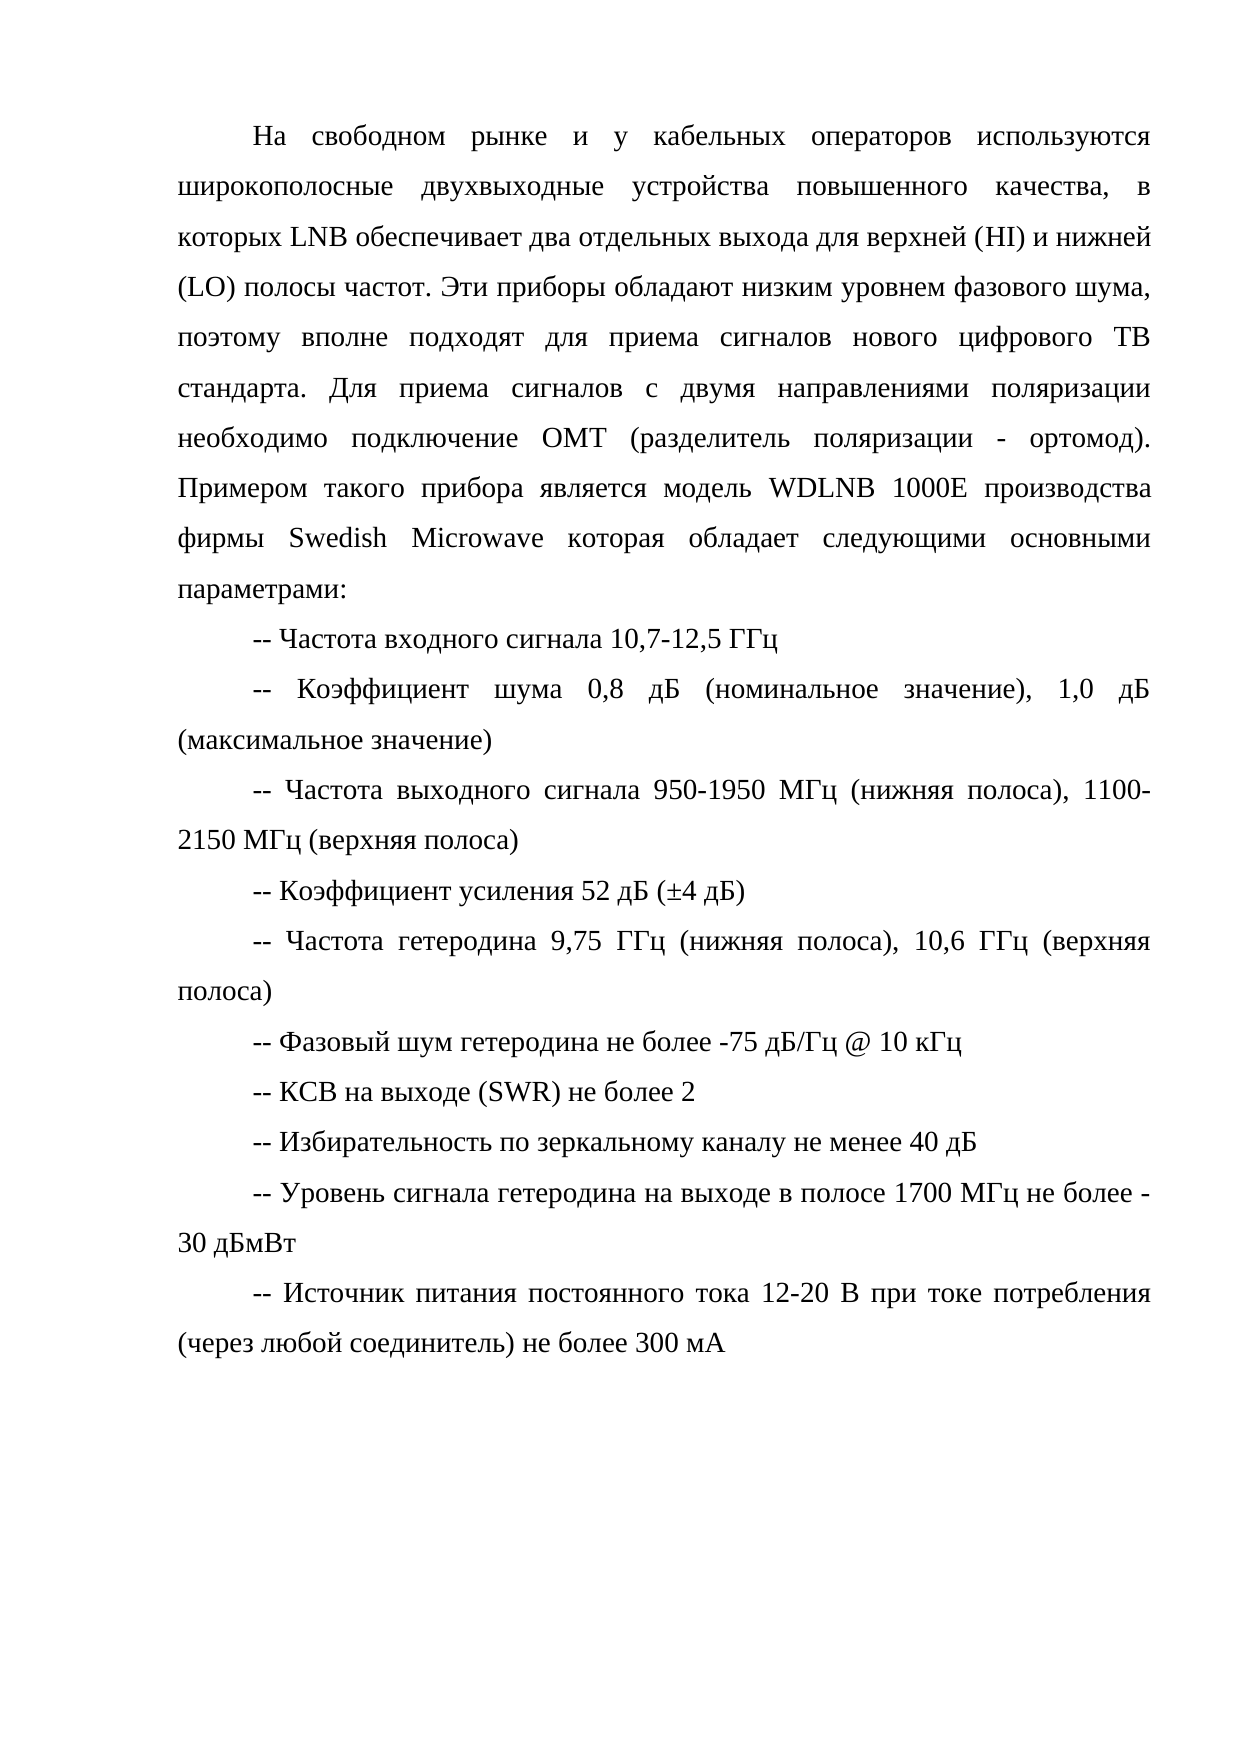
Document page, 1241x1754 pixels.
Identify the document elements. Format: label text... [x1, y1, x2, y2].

text -- Источник питания постоянного тока 12-20 В при токе потребления (через любой соединитель) не более 300 мА [177, 1275, 1152, 1359]
text -- КСВ на выходе (SWR) не более 2 [177, 1074, 1152, 1108]
text -- Частота гетеродина 9,75 ГГц (нижняя полоса), 10,6 ГГц (верхняя полоса) [177, 923, 1152, 1007]
text -- Частота входного сигнала 10,7-12,5 ГГц [177, 621, 1152, 655]
text -- Коэффициент усиления 52 дБ (±4 дБ) [177, 873, 1152, 906]
text -- Фазовый шум гетеродина не более -75 дБ/Гц @ 10 кГц [177, 1024, 1152, 1057]
text На свободном рынке и у кабельных операторов используются широкополосные двухвыходные устройства повышенного качества, в которых LNB обеспечивает два отдельных выхода для верхней (HI) и нижней (LO) полосы частот. Эти приборы обладают низким уровнем фазового шума, поэтому вполне подходят для приема сигналов нового цифрового ТВ стандарта. Для приема сигналов с двумя направлениями поляризации необходимо подключение ОМТ (разделитель поляризации - ортомод). Примером такого прибора является модель WDLNB 1000E производства фирмы Swedish Microwave которая обладает следующими основными параметрами: [177, 118, 1152, 604]
text -- Частота выходного сигнала 950-1950 МГц (нижняя полоса), 1100-2150 МГц (верхняя полоса) [177, 772, 1152, 856]
text -- Избирательность по зеркальному каналу не менее 40 дБ [177, 1124, 1152, 1158]
text -- Уровень сигнала гетеродина на выходе в полосе 1700 МГц не более -30 дБмВт [177, 1175, 1152, 1258]
text -- Коэффициент шума 0,8 дБ (номинальное значение), 1,0 дБ (максимальное значение) [177, 672, 1152, 755]
